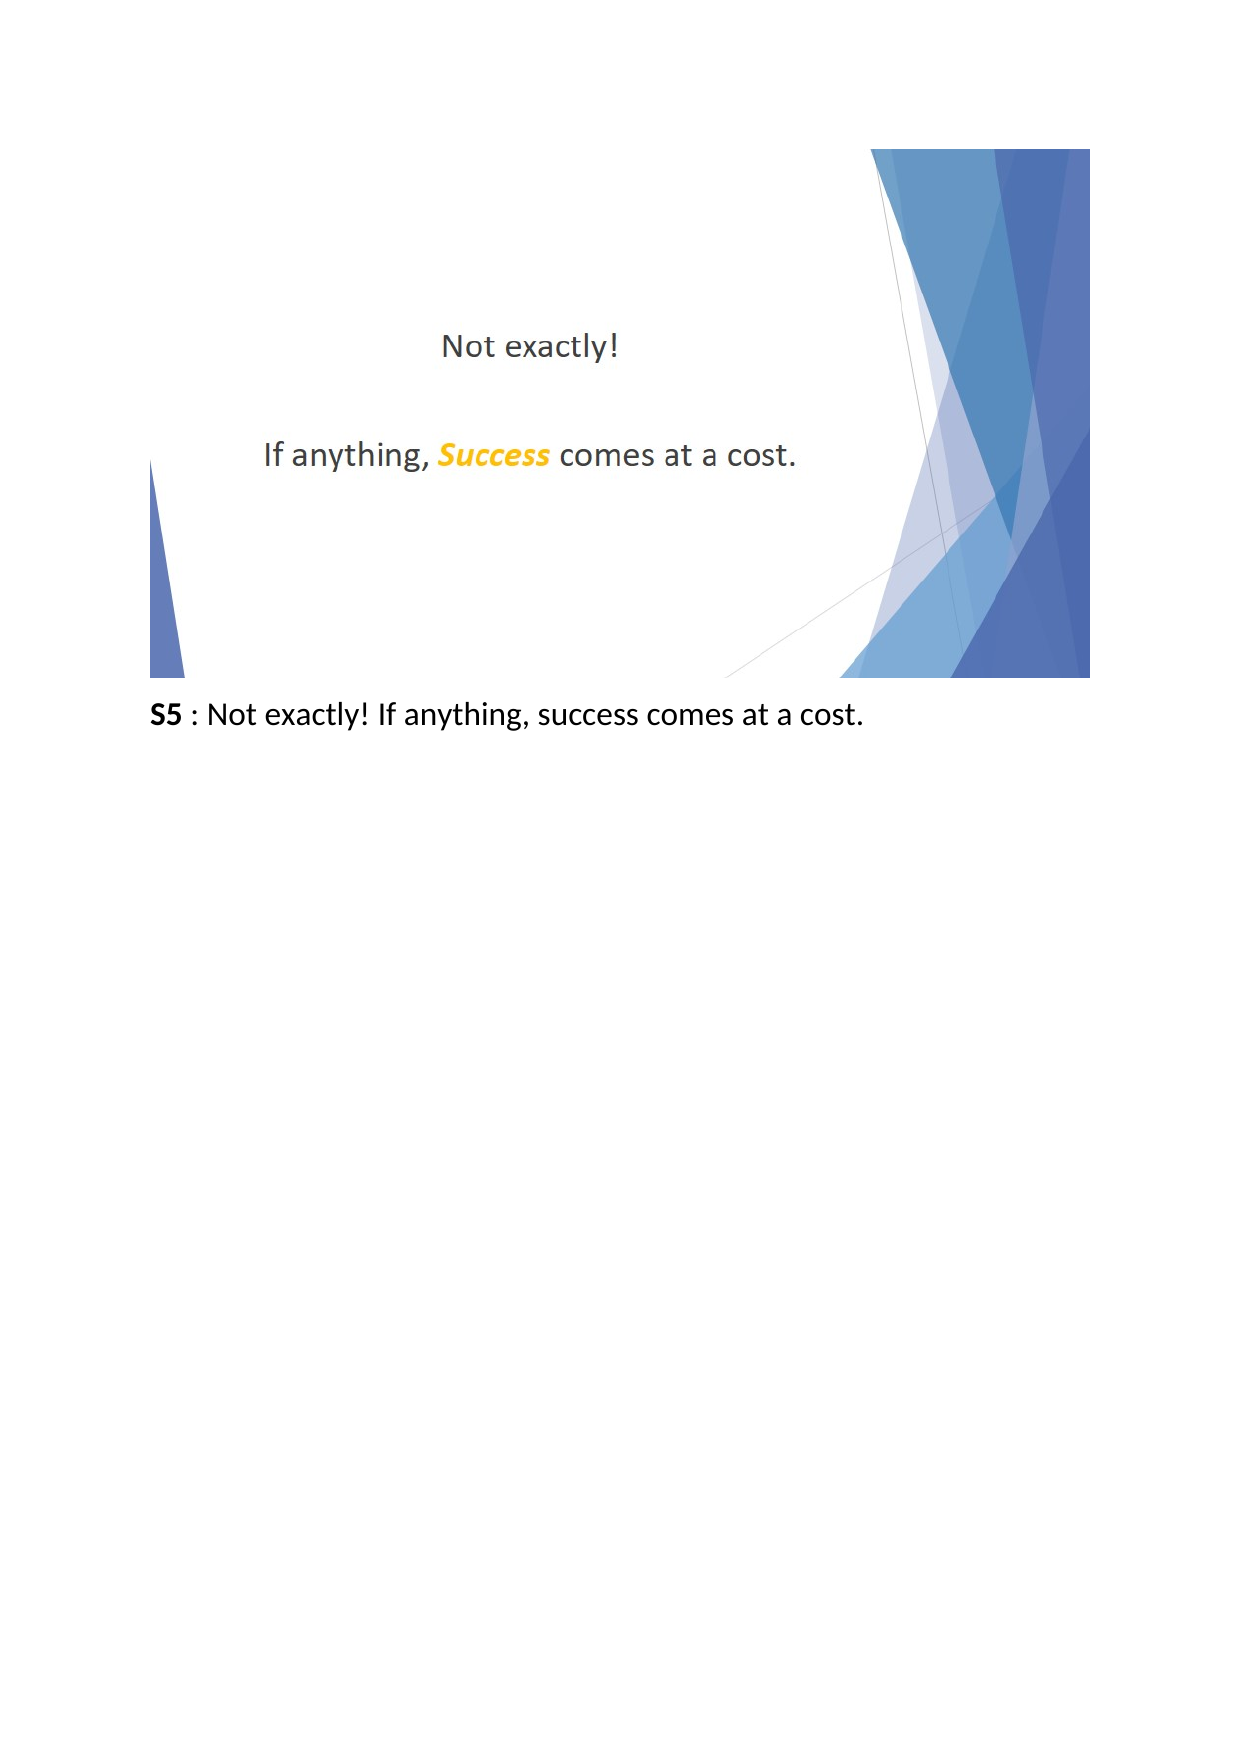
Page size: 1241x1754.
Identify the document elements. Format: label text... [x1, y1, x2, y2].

picture [150, 149, 1090, 678]
text S5 : Not exactly! If anything, success comes at a cost. [150, 693, 1090, 734]
